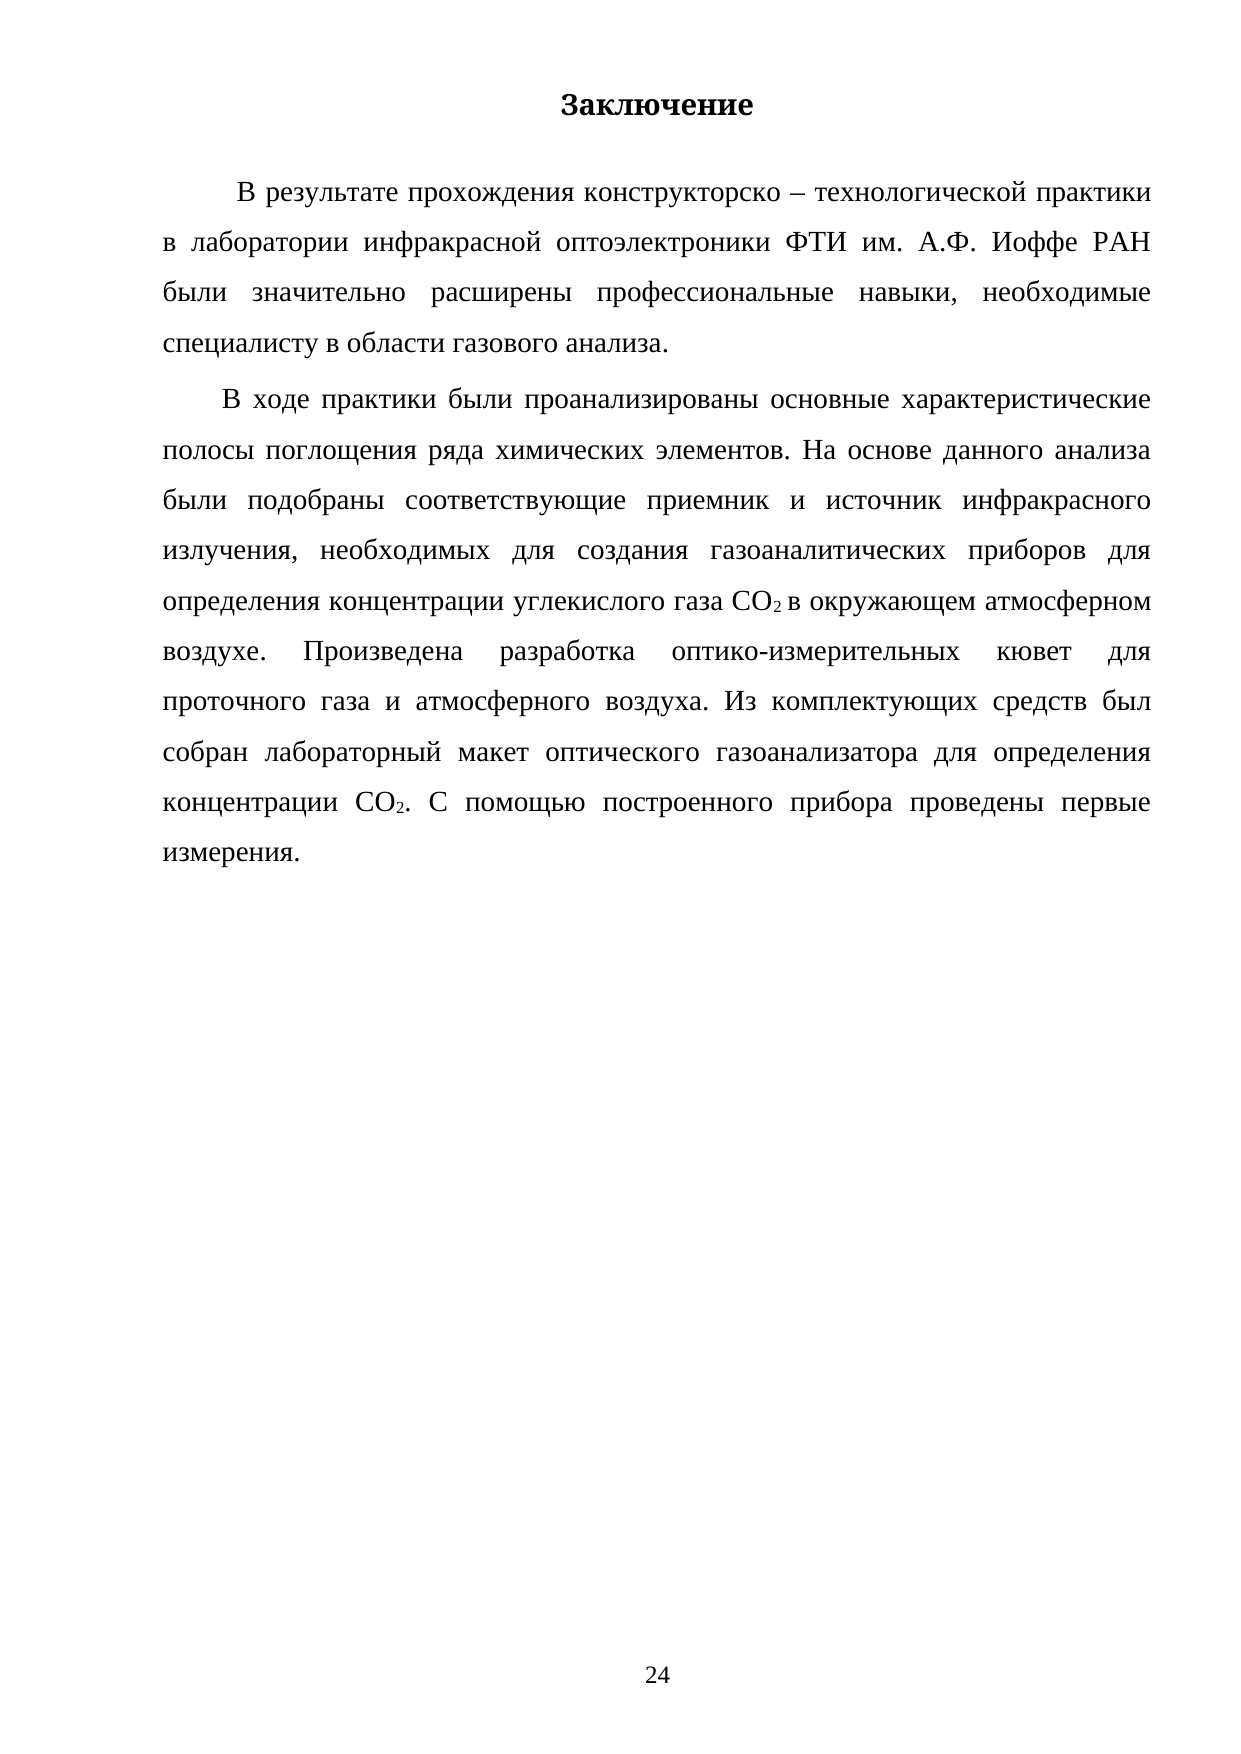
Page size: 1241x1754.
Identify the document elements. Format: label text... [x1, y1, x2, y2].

text В ходе практики были проанализированы основные характеристические полосы поглощения ряда химических элементов. На основе данного анализа были подобраны соответствующие приемник и источник инфракрасного излучения, необходимых для создания газоаналитических приборов для определения концентрации углекислого газа СО2 в окружающем атмосферном воздухе. Произведена разработка оптико-измерительных кювет для проточного газа и атмосферного воздуха. Из комплектующих средств был собран лабораторный макет оптического газоанализатора для определения концентрации СО2. С помощью построенного прибора проведены первые измерения. [162, 381, 1152, 868]
text В результате прохождения конструкторско – технологической практики в лаборатории инфракрасной оптоэлектроники ФТИ им. А.Ф. Иоффе РАН были значительно расширены профессиональные навыки, необходимые специалисту в области газового анализа. [162, 174, 1152, 358]
subtitle Заключение [162, 89, 1152, 122]
